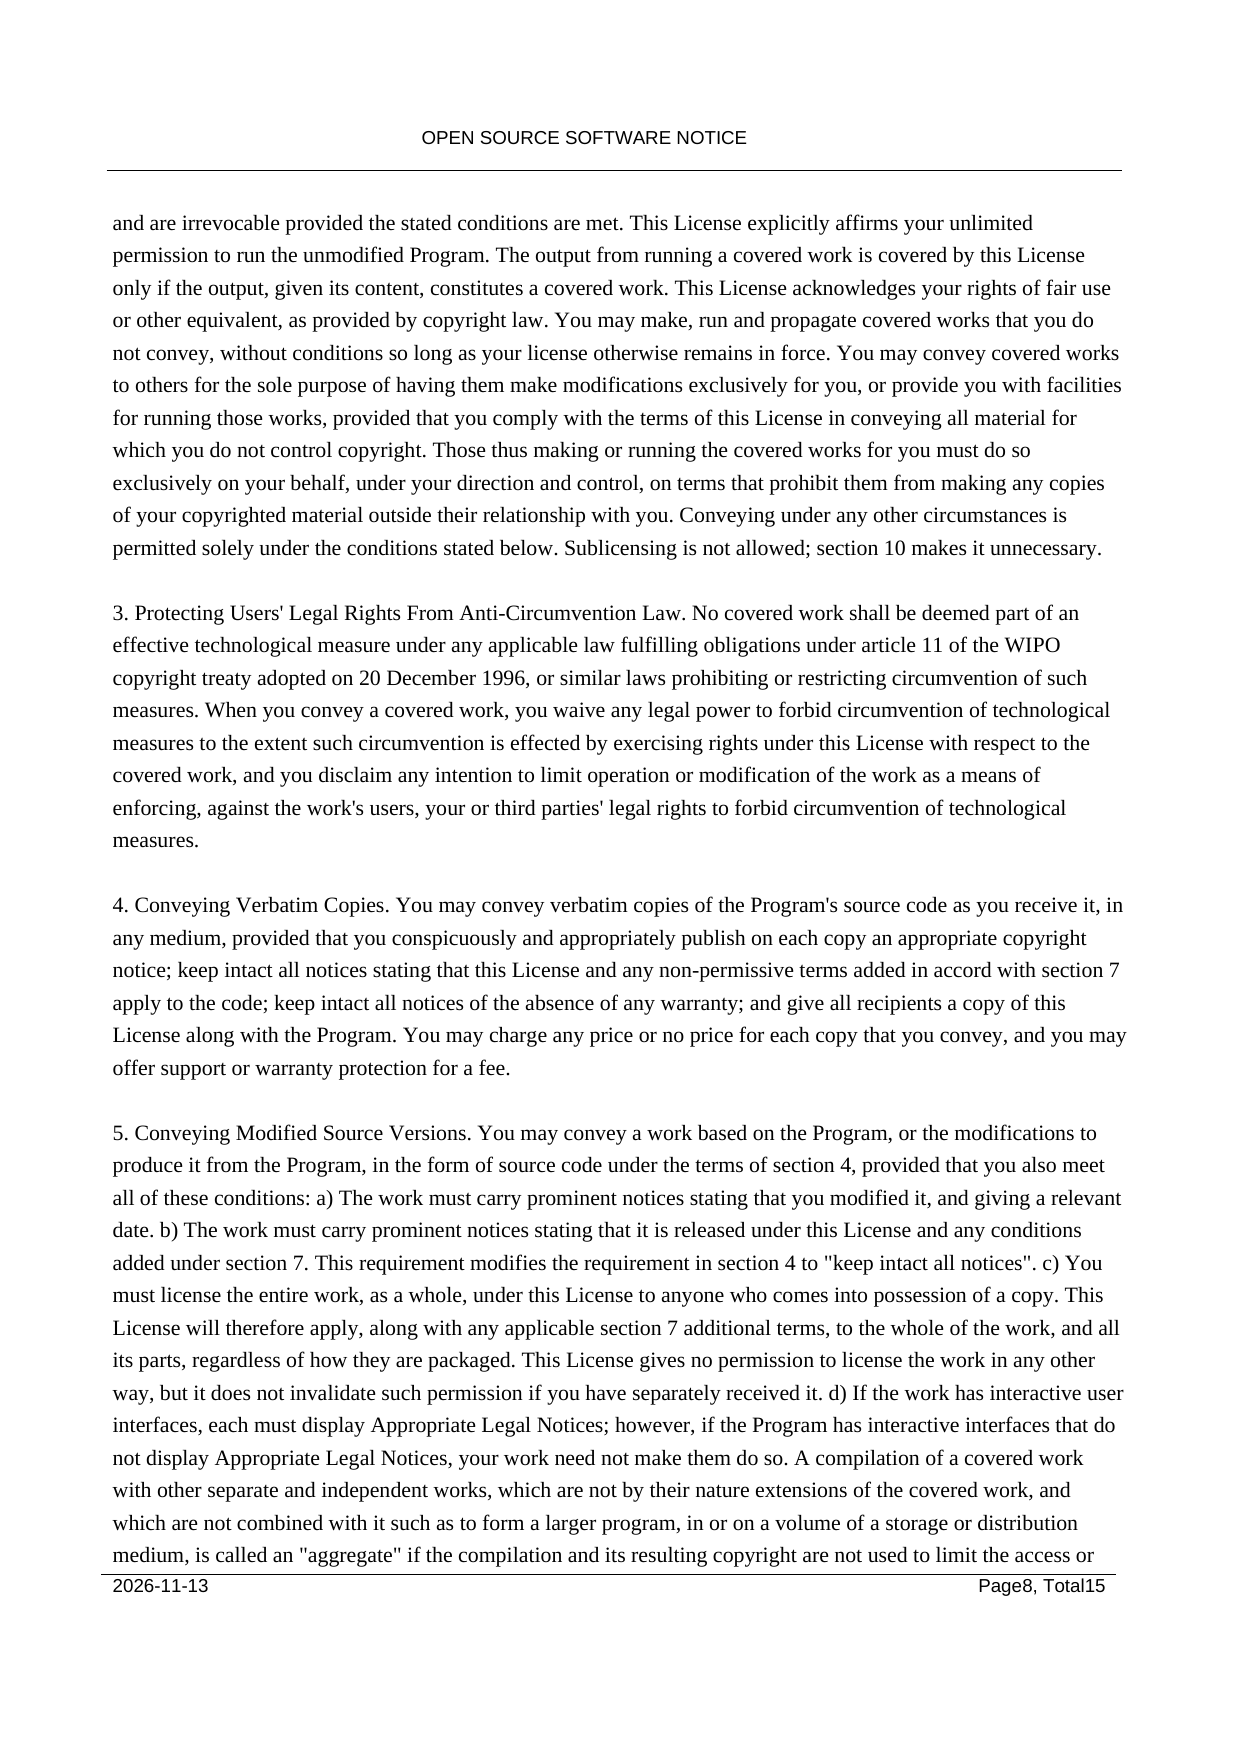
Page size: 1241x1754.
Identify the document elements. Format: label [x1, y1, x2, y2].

text [112, 206, 1128, 1571]
